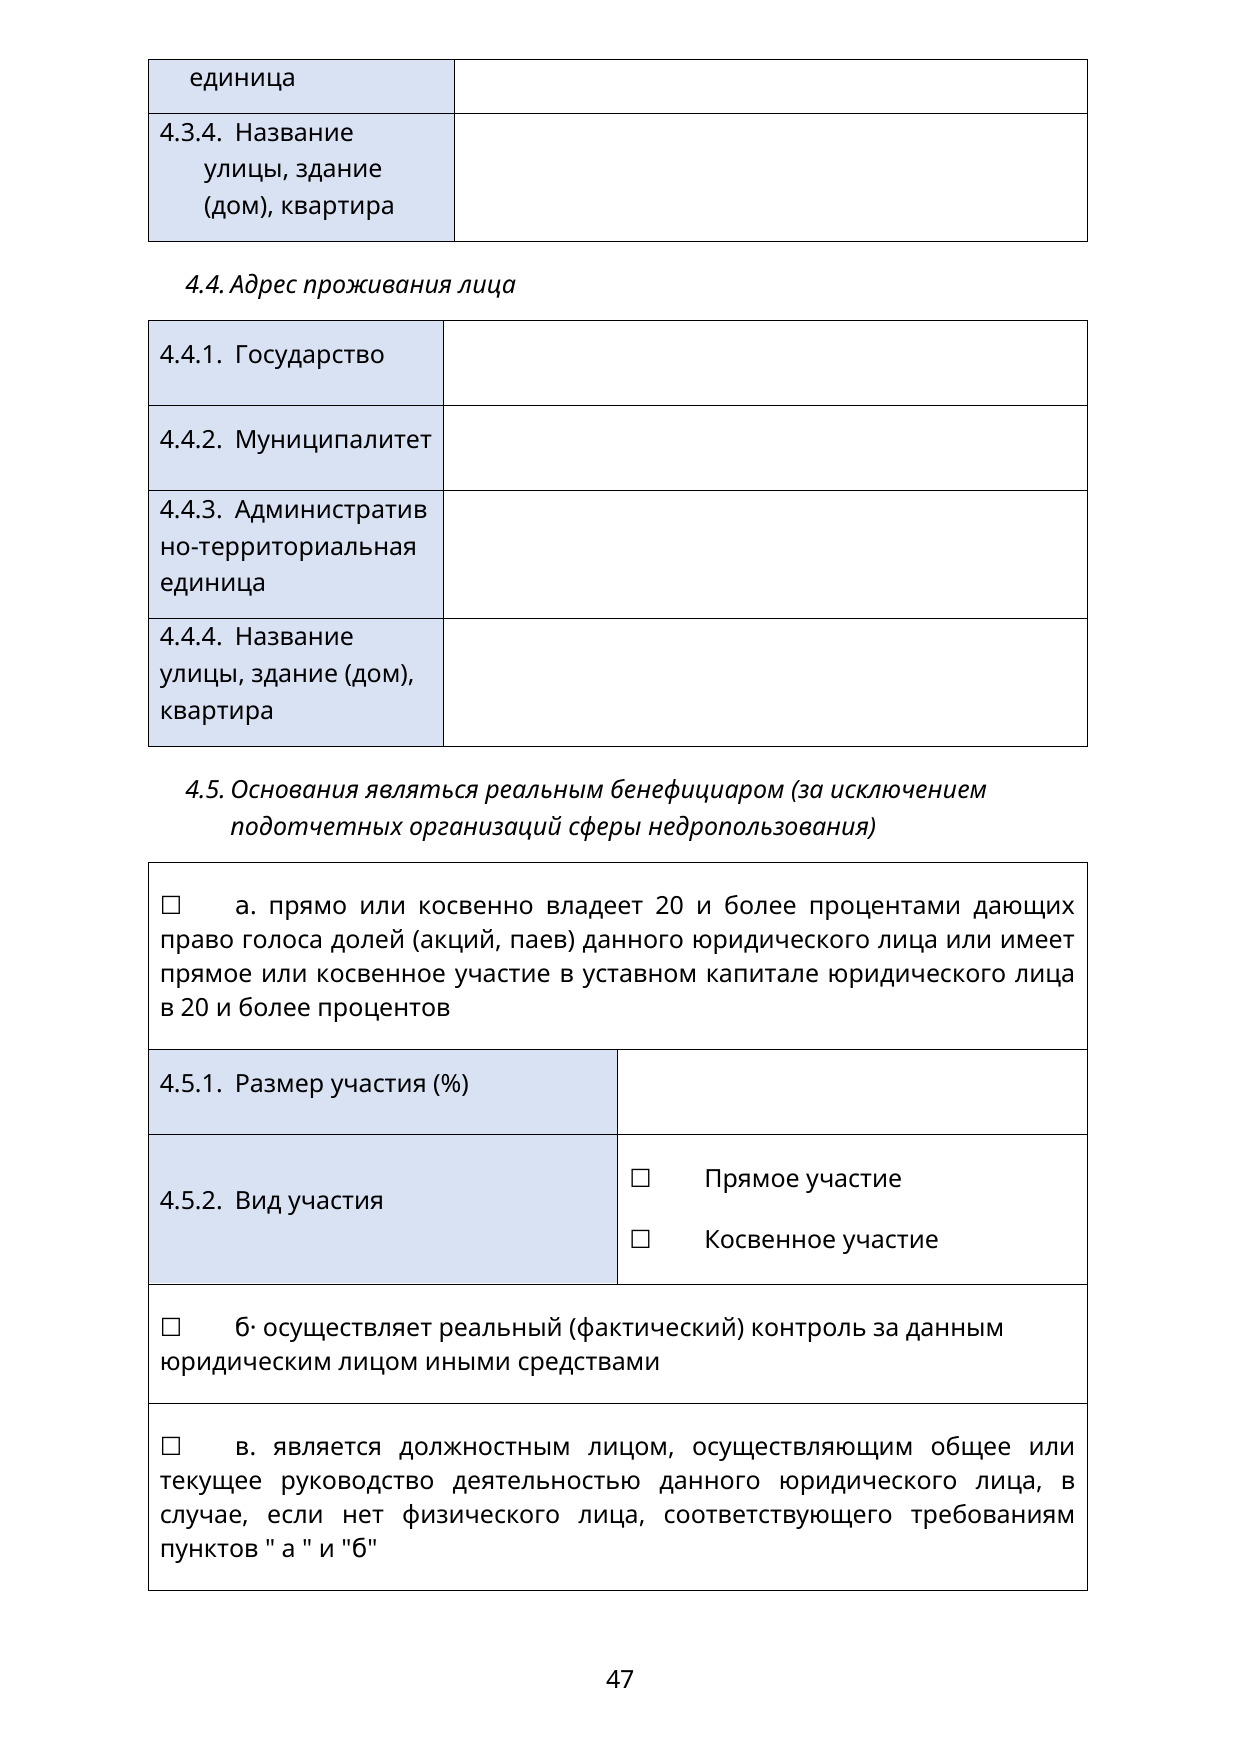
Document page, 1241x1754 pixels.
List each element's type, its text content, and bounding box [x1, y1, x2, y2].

table_cell Вид участия [149, 1135, 617, 1283]
list Адрес проживания лица [185, 267, 1092, 301]
table_cell Муниципалитет [149, 406, 443, 490]
table_cell б․ осуществляет реальный (фактический) контроль за данным юридическим лицом иными средствами [149, 1285, 1087, 1403]
table_cell [444, 491, 1087, 618]
table_cell Название улицы, здание (дом), квартира [149, 619, 443, 746]
list Основания являться реальным бенефициаром (за исключением подотчетных организаций сферы недропользования) [185, 772, 1092, 842]
table_cell в. является должностным лицом, осуществляющим общее или текущее руководство деятельностью данного юридического лица, в случае, если нет физического лица, соответствующего требованиям пунктов " а " и "б" [149, 1404, 1087, 1590]
table_cell [618, 1050, 1087, 1134]
table_cell [444, 406, 1087, 490]
table_header а. прямо или косвенно владеет 20 и более процентами дающих право голоса долей (акций, паев) данного юридического лица или имеет прямое или косвенное участие в уставном капитале юридического лица в 20 и более процентов [149, 863, 1087, 1049]
table_header [444, 321, 1087, 405]
table_cell [444, 619, 1087, 746]
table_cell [149, 60, 454, 113]
table_cell Название улицы, здание (дом), квартира [149, 114, 454, 241]
table_cell [455, 114, 1087, 241]
table_cell Размер участия (%) [149, 1050, 617, 1134]
table_cell Административно-территориальная единица [149, 491, 443, 618]
table_header Государство [149, 321, 443, 405]
table_cell [455, 60, 1087, 113]
table_cell Прямое участие Косвенное участие [618, 1135, 1087, 1283]
